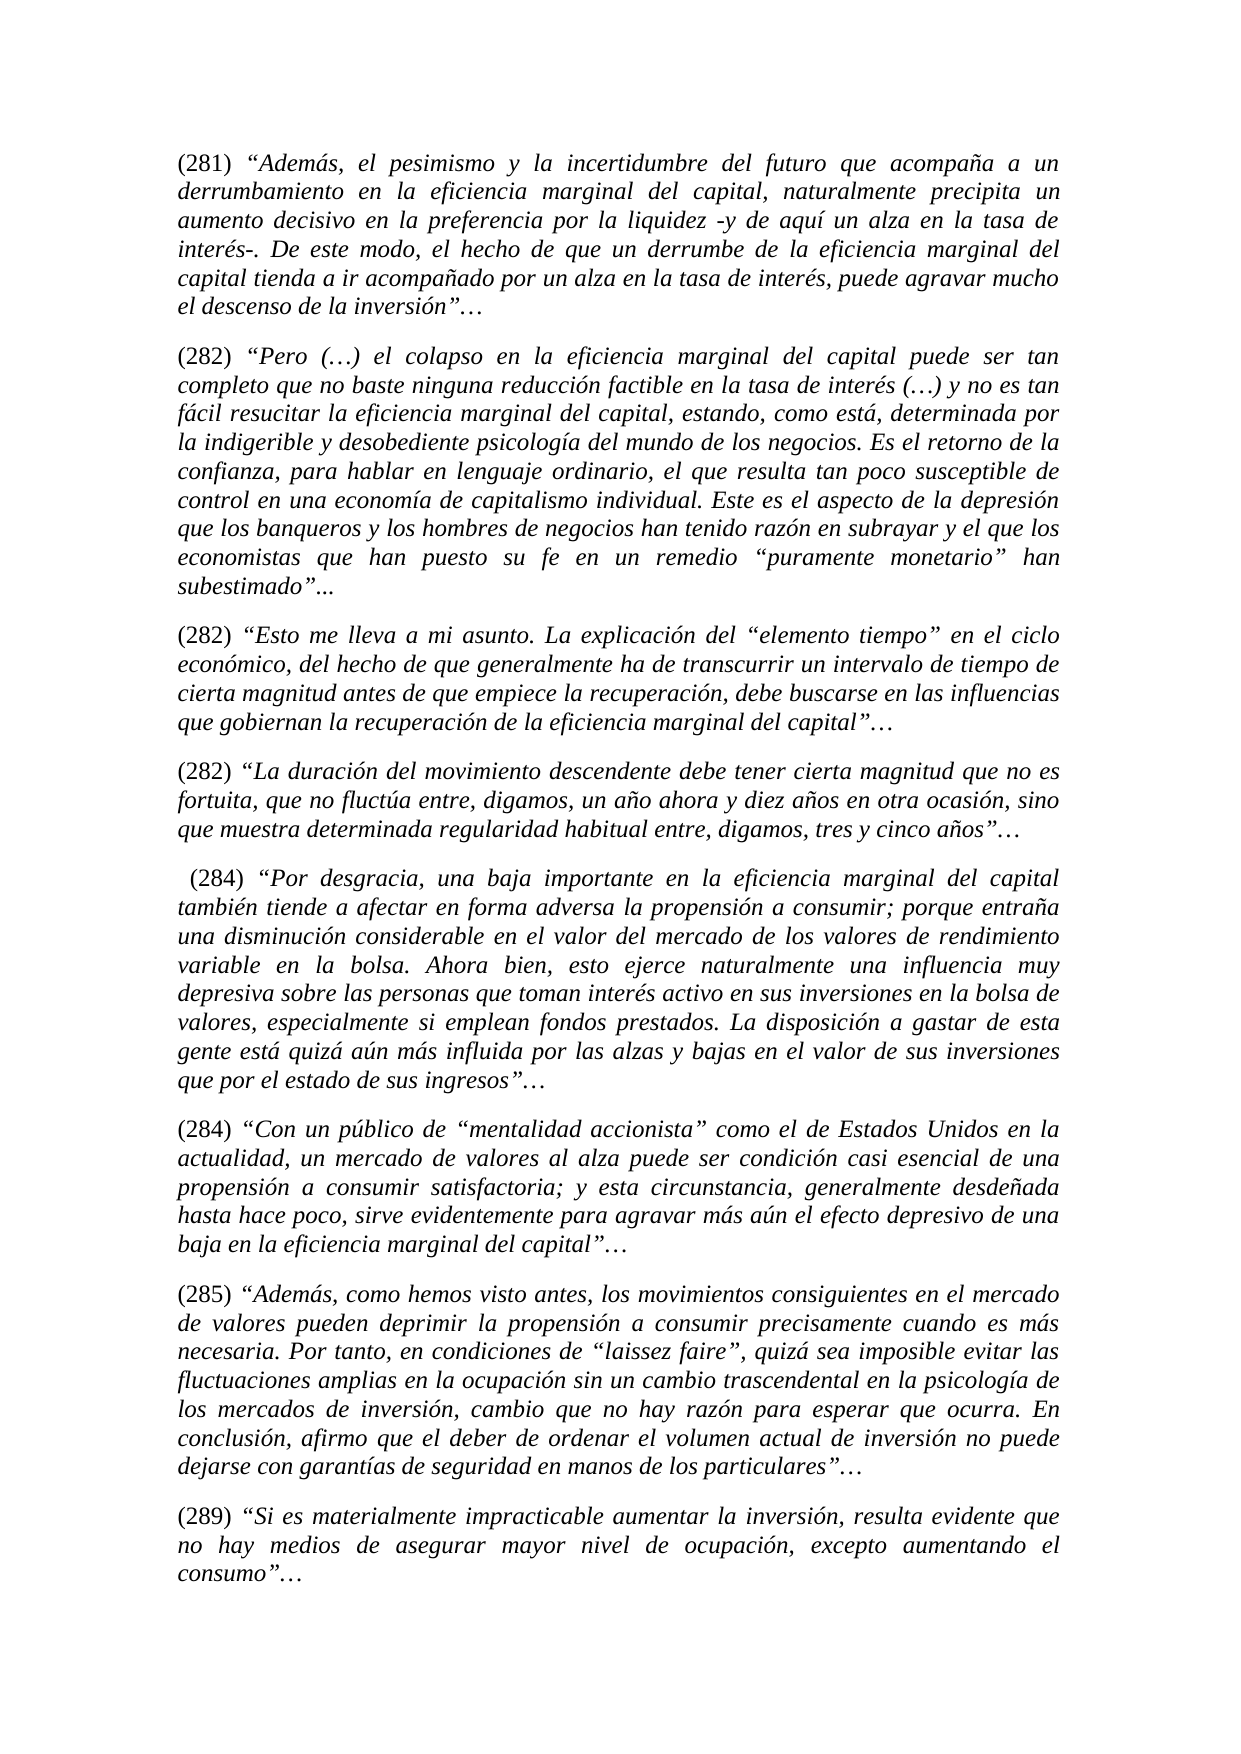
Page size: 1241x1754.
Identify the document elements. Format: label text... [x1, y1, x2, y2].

text (284) “Por desgracia, una baja importante en la eficiencia marginal del capital también tiende a afectar en forma adversa la propensión a consumir; porque entraña una disminución considerable en el valor del mercado de los valores de rendimiento variable en la bolsa. Ahora bien, esto ejerce naturalmente una influencia muy depresiva sobre las personas que toman interés activo en sus inversiones en la bolsa de valores, especialmente si emplean fondos prestados. La disposición a gastar de esta gente está quizá aún más influida por las alzas y bajas en el valor de sus inversiones que por el estado de sus ingresos”… [177, 863, 1063, 1093]
text (282) “Pero (…) el colapso en la eficiencia marginal del capital puede ser tan completo que no baste ninguna reducción factible en la tasa de interés (…) y no es tan fácil resucitar la eficiencia marginal del capital, estando, como está, determinada por la indigerible y desobediente psicología del mundo de los negocios. Es el retorno de la confianza, para hablar en lenguaje ordinario, el que resulta tan poco susceptible de control en una economía de capitalismo individual. Este es el aspecto de la depresión que los banqueros y los hombres de negocios han tenido razón en subrayar y el que los economistas que han puesto su fe en un remedio “puramente monetario” han subestimado”... [177, 341, 1063, 600]
text (289) “Si es materialmente impracticable aumentar la inversión, resulta evidente que no hay medios de asegurar mayor nivel de ocupación, excepto aumentando el consumo”… [177, 1501, 1063, 1587]
text (285) “Además, como hemos visto antes, los movimientos consiguientes en el mercado de valores pueden deprimir la propensión a consumir precisamente cuando es más necesaria. Por tanto, en condiciones de “laissez faire”, quizá sea imposible evitar las fluctuaciones amplias en la ocupación sin un cambio trascendental en la psicología de los mercados de inversión, cambio que no hay razón para esperar que ocurra. En conclusión, afirmo que el deber de ordenar el volumen actual de inversión no puede dejarse con garantías de seguridad en manos de los particulares”… [177, 1279, 1063, 1480]
text (282) “Esto me lleva a mi asunto. La explicación del “elemento tiempo” en el ciclo económico, del hecho de que generalmente ha de transcurrir un intervalo de tiempo de cierta magnitud antes de que empiece la recuperación, debe buscarse en las influencias que gobiernan la recuperación de la eficiencia marginal del capital”… [177, 621, 1063, 736]
text (281) “Además, el pesimismo y la incertidumbre del futuro que acompaña a un derrumbamiento en la eficiencia marginal del capital, naturalmente precipita un aumento decisivo en la preferencia por la liquidez -y de aquí un alza en la tasa de interés-. De este modo, el hecho de que un derrumbe de la eficiencia marginal del capital tienda a ir acompañado por un alza en la tasa de interés, puede agravar mucho el descenso de la inversión”… [177, 148, 1063, 320]
text (284) “Con un público de “mentalidad accionista” como el de Estados Unidos en la actualidad, un mercado de valores al alza puede ser condición casi esencial de una propensión a consumir satisfactoria; y esta circunstancia, generalmente desdeñada hasta hace poco, sirve evidentemente para agravar más aún el efecto depresivo de una baja en la eficiencia marginal del capital”… [177, 1114, 1063, 1258]
text (282) “La duración del movimiento descendente debe tener cierta magnitud que no es fortuita, que no fluctúa entre, digamos, un año ahora y diez años en otra ocasión, sino que muestra determinada regularidad habitual entre, digamos, tres y cinco años”… [177, 756, 1063, 843]
